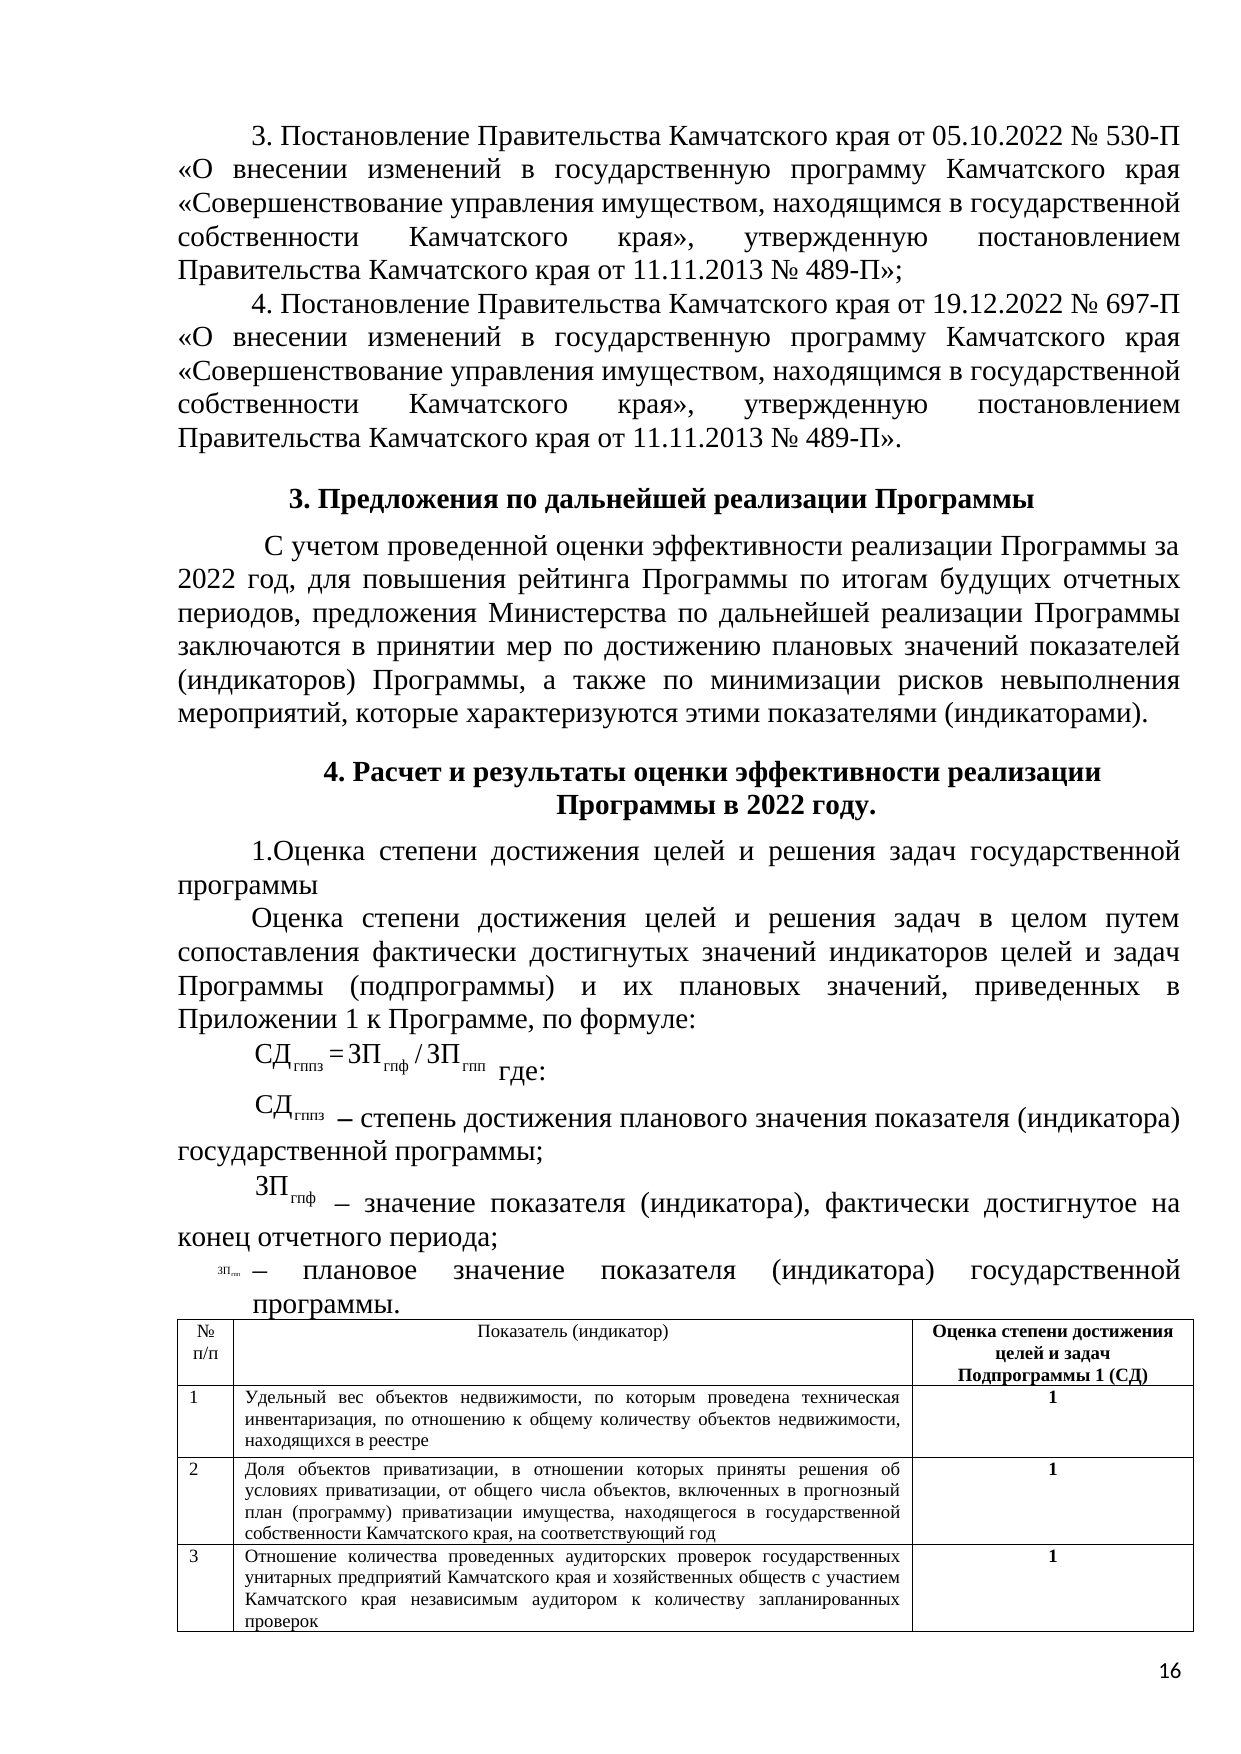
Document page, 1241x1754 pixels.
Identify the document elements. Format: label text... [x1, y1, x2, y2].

table_cell 2 [178, 1458, 233, 1544]
table_cell Отношение количества проведенных аудиторских проверок государственных унитарных предприятий Камчатского края и хозяйственных обществ с участием Камчатского края независимым аудитором к количеству запланированных проверок [234, 1545, 912, 1631]
table_cell 1 [913, 1545, 1193, 1631]
text – степень достижения планового значения показателя (индикатора) государственной программы; [177, 1087, 1181, 1167]
text С учетом проведенной оценки эффективности реализации Программы за 2022 год, для повышения рейтинга Программы по итогам будущих отчетных периодов, предложения Министерства по дальнейшей реализации Программы заключаются в принятии мер по достижению плановых значений показателей (индикаторов) Программы, а также по минимизации рисков невыполнения мероприятий, которые характеризуются этими показателями (индикаторами). [177, 528, 1181, 729]
text 4. Расчет и результаты оценки эффективности реализации Программы в 2022 году. [251, 754, 1181, 821]
table_cell Удельный вес объектов недвижимости, по которым проведена техническая инвентаризация, по отношению к общему количеству объектов недвижимости, находящихся в реестре [234, 1386, 912, 1457]
list – плановое значение показателя (индикатора) государственной программы. [215, 1252, 1181, 1319]
table_cell 1 [913, 1458, 1193, 1544]
text где: [177, 1035, 1181, 1087]
text – значение показателя (индикатора), фактически достигнутое на конец отчетного периода; [177, 1167, 1181, 1252]
table_cell 3 [178, 1545, 233, 1631]
list Постановление Правительства Камчатского края от 05.10.2022 № 530-П «О внесении изменений в государственную программу Камчатского края «Совершенствование управления имуществом, находящимся в государственной собственности Камчатского края», утвержденную постановлением Правительства Камчатского края от 11.11.2013 № 489-П»; [177, 118, 1181, 286]
table_header Показатель (индикатор) [234, 1320, 912, 1385]
list Постановление Правительства Камчатского края от 19.12.2022 № 697-П «О внесении изменений в государственную программу Камчатского края «Совершенствование управления имуществом, находящимся в государственной собственности Камчатского края», утвержденную постановлением Правительства Камчатского края от 11.11.2013 № 489-П». [177, 286, 1181, 453]
table_cell 1 [178, 1386, 233, 1457]
table_cell 1 [913, 1386, 1193, 1457]
list 3. Предложения по дальнейшей реализации Программы [288, 482, 1181, 515]
table_header № п/п [178, 1320, 233, 1385]
text Оценка степени достижения целей и решения задач в целом путем сопоставления фактически достигнутых значений индикаторов целей и задач Программы (подпрограммы) и их плановых значений, приведенных в Приложении 1 к Программе, по формуле: [177, 901, 1181, 1035]
table_header Оценка степени достижения целей и задач Подпрограммы 1 (СД) [913, 1320, 1193, 1385]
text 1.Оценка степени достижения целей и решения задач государственной программы [177, 833, 1181, 901]
table_cell Доля объектов приватизации, в отношении которых приняты решения об условиях приватизации, от общего числа объектов, включенных в прогнозный план (программу) приватизации имущества, находящегося в государственной собственности Камчатского края, на соответствующий год [234, 1458, 912, 1544]
